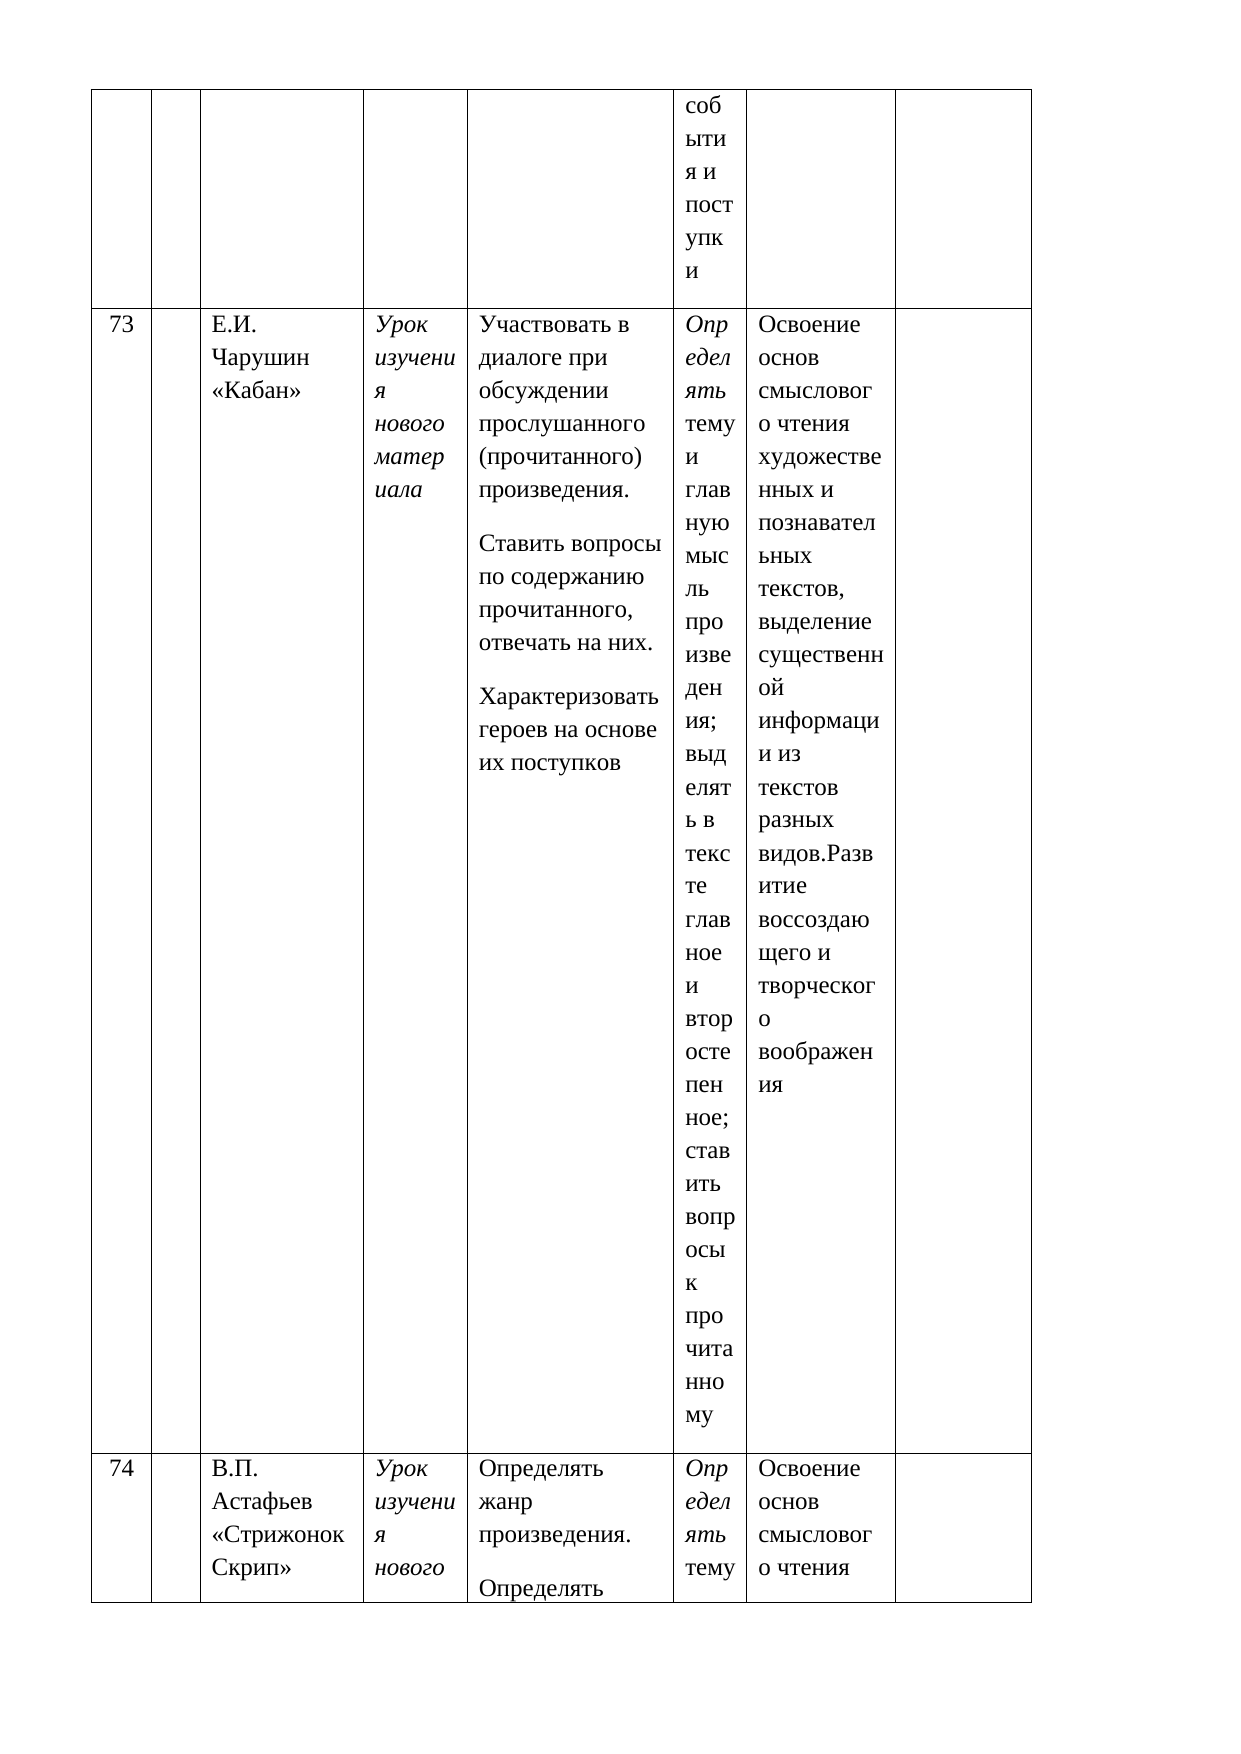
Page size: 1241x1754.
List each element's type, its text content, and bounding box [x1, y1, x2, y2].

table_cell [896, 90, 1031, 308]
table_cell Участвовать в диалоге при обсуждении прослушанного (прочитанного) произведения. Ставить вопросы по содержанию прочитанного, отвечать на них. Характеризовать героев на основе их поступков [468, 309, 673, 1452]
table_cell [364, 1454, 467, 1602]
table_cell [896, 1454, 1031, 1602]
table_cell 73 [92, 309, 151, 1452]
table_cell [152, 309, 200, 1452]
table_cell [364, 90, 467, 308]
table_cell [201, 90, 363, 308]
table_cell [152, 90, 200, 308]
table_cell Определять тему и главную мысль произведения; выделять в тексте главное и второстепенное; ставить вопросы к прочитанному [674, 309, 746, 1452]
table_cell [896, 309, 1031, 1452]
table_cell Урок изучения нового материала [364, 309, 467, 1452]
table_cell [468, 1454, 673, 1602]
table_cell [674, 1454, 746, 1602]
table_cell 72 [92, 90, 151, 308]
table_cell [747, 1454, 895, 1602]
table_cell Е.И. Чарушин «Кабан» [201, 309, 363, 1452]
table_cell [747, 90, 895, 308]
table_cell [201, 1454, 363, 1602]
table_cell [468, 90, 673, 308]
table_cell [674, 90, 746, 308]
table_cell [152, 1454, 200, 1602]
table_cell 74 [92, 1454, 151, 1602]
